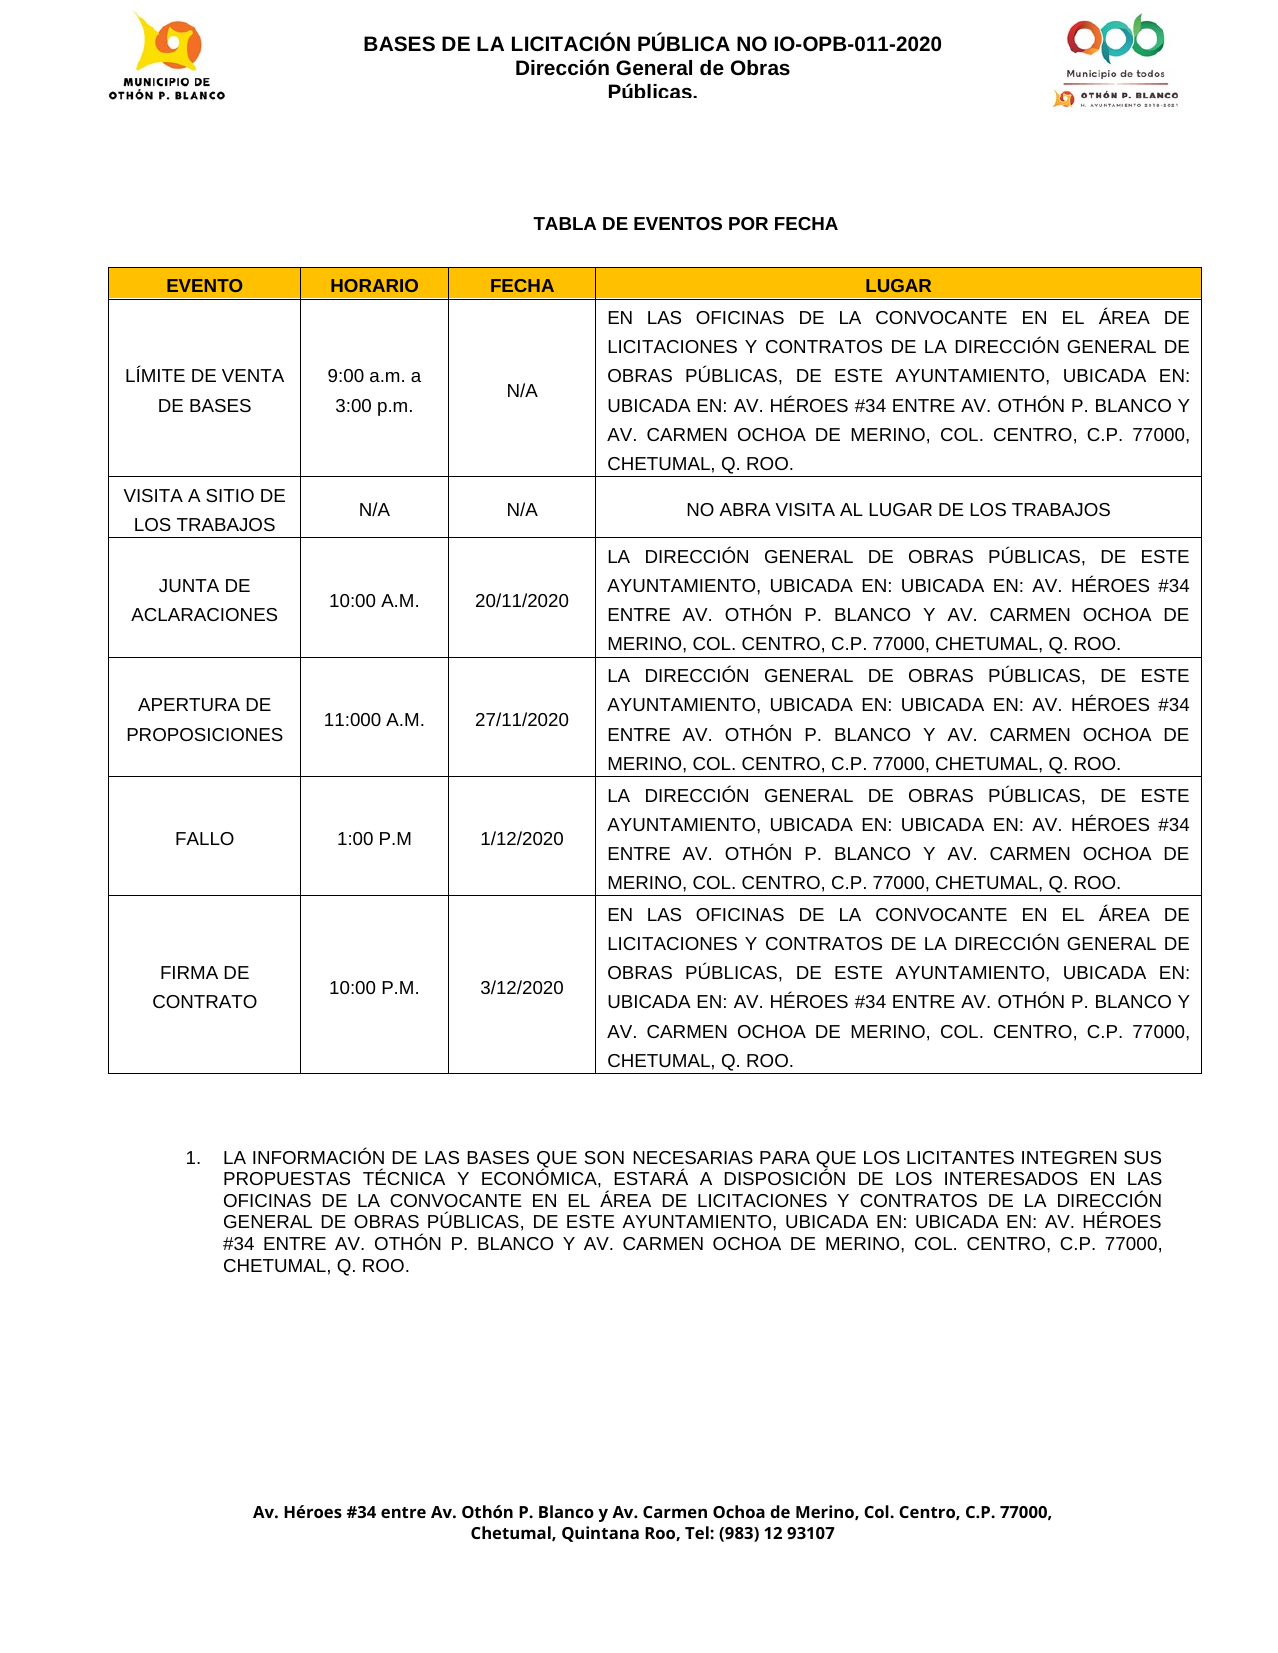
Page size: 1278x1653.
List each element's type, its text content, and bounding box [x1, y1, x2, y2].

table_cell N/A [301, 477, 448, 537]
table_header EVENTO [109, 268, 300, 298]
table_cell 20/11/2020 [449, 538, 595, 657]
table_cell JUNTA DE ACLARACIONES [109, 538, 300, 657]
table_cell NO ABRA VISITA AL LUGAR DE LOS TRABAJOS [596, 477, 1201, 537]
table_header LUGAR [596, 268, 1201, 298]
table_cell 11:000 A.M. [301, 658, 448, 776]
list LA INFORMACIÓN DE LAS BASES QUE SON NECESARIAS PARA QUE LOS LICITANTES INTEGREN SUS PROPUESTAS TÉCNICA Y ECONÓMICA, ESTARÁ A DISPOSICIÓN DE LOS INTERESADOS EN LAS OFICINAS DE LA CONVOCANTE EN EL ÁREA DE LICITACIONES Y CONTRATOS DE LA DIRECCIÓN GENERAL DE OBRAS PÚBLICAS, DE ESTE AYUNTAMIENTO, UBICADA EN: UBICADA EN: AV. HÉROES #34 ENTRE AV. OTHÓN P. BLANCO Y AV. CARMEN OCHOA DE MERINO, COL. CENTRO, C.P. 77000, CHETUMAL, Q. ROO. [185, 1147, 1162, 1276]
table_cell LA DIRECCIÓN GENERAL DE OBRAS PÚBLICAS, DE ESTE AYUNTAMIENTO, UBICADA EN: UBICADA EN: AV. HÉROES #34 ENTRE AV. OTHÓN P. BLANCO Y AV. CARMEN OCHOA DE MERINO, COL. CENTRO, C.P. 77000, CHETUMAL, Q. ROO. [596, 538, 1201, 657]
table_cell 27/11/2020 [449, 658, 595, 776]
table_header HORARIO [301, 268, 448, 298]
table_cell FALLO [109, 777, 300, 895]
text TABLA DE EVENTOS POR FECHA [167, 207, 1204, 236]
table_cell 10:00 P.M. [301, 896, 448, 1073]
table_cell 1:00 P.M [301, 777, 448, 895]
picture [104, 0, 237, 114]
table_cell EN LAS OFICINAS DE LA CONVOCANTE EN EL ÁREA DE LICITACIONES Y CONTRATOS DE LA DIRECCIÓN GENERAL DE OBRAS PÚBLICAS, DE ESTE AYUNTAMIENTO, UBICADA EN: UBICADA EN: AV. HÉROES #34 ENTRE AV. OTHÓN P. BLANCO Y AV. CARMEN OCHOA DE MERINO, COL. CENTRO, C.P. 77000, CHETUMAL, Q. ROO. [596, 896, 1201, 1073]
table_cell 10:00 A.M. [301, 538, 448, 657]
table_cell N/A [449, 300, 595, 476]
table_cell 1/12/2020 [449, 777, 595, 895]
table_cell LÍMITE DE VENTA DE BASES [109, 300, 300, 476]
table_cell 9:00 a.m. a 3:00 p.m. [301, 300, 448, 476]
table_cell LA DIRECCIÓN GENERAL DE OBRAS PÚBLICAS, DE ESTE AYUNTAMIENTO, UBICADA EN: UBICADA EN: AV. HÉROES #34 ENTRE AV. OTHÓN P. BLANCO Y AV. CARMEN OCHOA DE MERINO, COL. CENTRO, C.P. 77000, CHETUMAL, Q. ROO. [596, 658, 1201, 776]
table_cell N/A [449, 477, 595, 537]
table_cell FIRMA DE CONTRATO [109, 896, 300, 1073]
picture [1049, 13, 1192, 113]
table_cell LA DIRECCIÓN GENERAL DE OBRAS PÚBLICAS, DE ESTE AYUNTAMIENTO, UBICADA EN: UBICADA EN: AV. HÉROES #34 ENTRE AV. OTHÓN P. BLANCO Y AV. CARMEN OCHOA DE MERINO, COL. CENTRO, C.P. 77000, CHETUMAL, Q. ROO. [596, 777, 1201, 895]
table_cell EN LAS OFICINAS DE LA CONVOCANTE EN EL ÁREA DE LICITACIONES Y CONTRATOS DE LA DIRECCIÓN GENERAL DE OBRAS PÚBLICAS, DE ESTE AYUNTAMIENTO, UBICADA EN: UBICADA EN: AV. HÉROES #34 ENTRE AV. OTHÓN P. BLANCO Y AV. CARMEN OCHOA DE MERINO, COL. CENTRO, C.P. 77000, CHETUMAL, Q. ROO. [596, 300, 1201, 476]
table_cell VISITA A SITIO DE LOS TRABAJOS [109, 477, 300, 537]
table_header FECHA [449, 268, 595, 298]
table_cell APERTURA DE PROPOSICIONES [109, 658, 300, 776]
table_cell 3/12/2020 [449, 896, 595, 1073]
